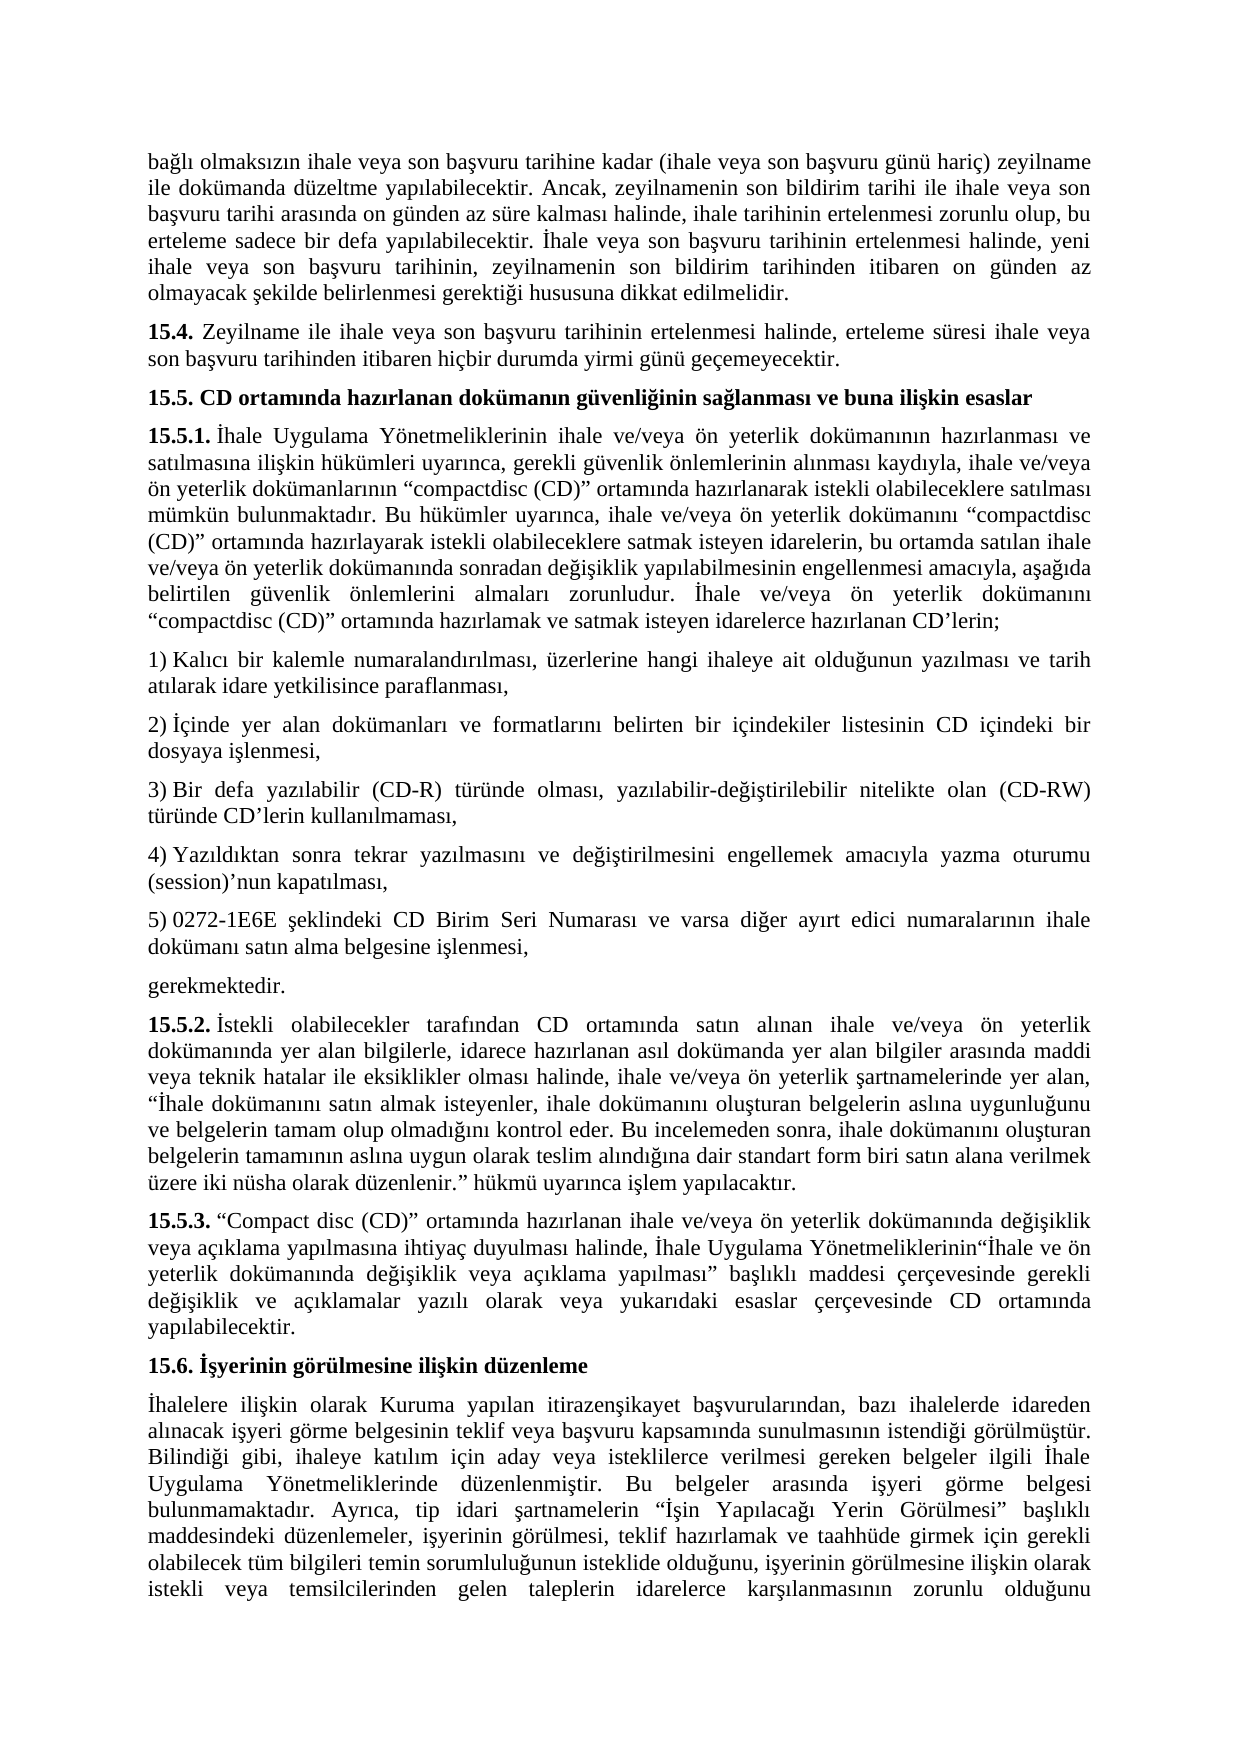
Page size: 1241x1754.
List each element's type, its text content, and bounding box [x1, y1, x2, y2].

text 15.4. Zeyilname ile ihale veya son başvuru tarihinin ertelenmesi halinde, erteleme süresi ihale veya son başvuru tarihinden itibaren hiçbir durumda yirmi günü geçemeyecektir. [148, 318, 1092, 371]
text 4) Yazıldıktan sonra tekrar yazılmasını ve değiştirilmesini engellemek amacıyla yazma oturumu (session)’nun kapatılması, [148, 841, 1092, 894]
text 15.5.3. “Compact disc (CD)” ortamında hazırlanan ihale ve/veya ön yeterlik dokümanında değişiklik veya açıklama yapılmasına ihtiyaç duyulması halinde, İhale Uygulama Yönetmeliklerinin“İhale ve ön yeterlik dokümanında değişiklik veya açıklama yapılması” başlıklı maddesi çerçevesinde gerekli değişiklik ve açıklamalar yazılı olarak veya yukarıdaki esaslar çerçevesinde CD ortamında yapılabilecektir. [148, 1208, 1092, 1339]
text 5) 0272-1E6E şeklindeki CD Birim Seri Numarası ve varsa diğer ayırt edici numaralarının ihale dokümanı satın alma belgesine işlenmesi, [148, 907, 1092, 959]
text gerekmektedir. [148, 972, 1092, 998]
text 15.5.1. İhale Uygulama Yönetmeliklerinin ihale ve/veya ön yeterlik dokümanının hazırlanması ve satılmasına ilişkin hükümleri uyarınca, gerekli güvenlik önlemlerinin alınması kaydıyla, ihale ve/veya ön yeterlik dokümanlarının “compactdisc (CD)” ortamında hazırlanarak istekli olabileceklere satılması mümkün bulunmaktadır. Bu hükümler uyarınca, ihale ve/veya ön yeterlik dokümanını “compactdisc (CD)” ortamında hazırlayarak istekli olabileceklere satmak isteyen idarelerin, bu ortamda satılan ihale ve/veya ön yeterlik dokümanında sonradan değişiklik yapılabilmesinin engellenmesi amacıyla, aşağıda belirtilen güvenlik önlemlerini almaları zorunludur. İhale ve/veya ön yeterlik dokümanını “compactdisc (CD)” ortamında hazırlamak ve satmak isteyen idarelerce hazırlanan CD’lerin; [148, 422, 1092, 633]
text 15.5.2. İstekli olabilecekler tarafından CD ortamında satın alınan ihale ve/veya ön yeterlik dokümanında yer alan bilgilerle, idarece hazırlanan asıl dokümanda yer alan bilgiler arasında maddi veya teknik hatalar ile eksiklikler olması halinde, ihale ve/veya ön yeterlik şartnamelerinde yer alan, “İhale dokümanını satın almak isteyenler, ihale dokümanını oluşturan belgelerin aslına uygunluğunu ve belgelerin tamam olup olmadığını kontrol eder. Bu incelemeden sonra, ihale dokümanını oluşturan belgelerin tamamının aslına uygun olarak teslim alındığına dair standart form biri satın alana verilmek üzere iki nüsha olarak düzenlenir.” hükmü uyarınca işlem yapılacaktır. [148, 1011, 1092, 1195]
text 2) İçinde yer alan dokümanları ve formatlarını belirten bir içindekiler listesinin CD içindeki bir dosyaya işlenmesi, [148, 711, 1092, 764]
text 1) Kalıcı bir kalemle numaralandırılması, üzerlerine hangi ihaleye ait olduğunun yazılması ve tarih atılarak idare yetkilisince paraflanması, [148, 646, 1092, 698]
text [148, 148, 1092, 306]
text 15.6. İşyerinin görülmesine ilişkin düzenleme [148, 1352, 1092, 1378]
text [148, 1391, 1092, 1602]
text 15.5. CD ortamında hazırlanan dokümanın güvenliğinin sağlanması ve buna ilişkin esaslar [148, 383, 1092, 410]
text 3) Bir defa yazılabilir (CD-R) türünde olması, yazılabilir-değiştirilebilir nitelikte olan (CD-RW) türünde CD’lerin kullanılmaması, [148, 776, 1092, 829]
